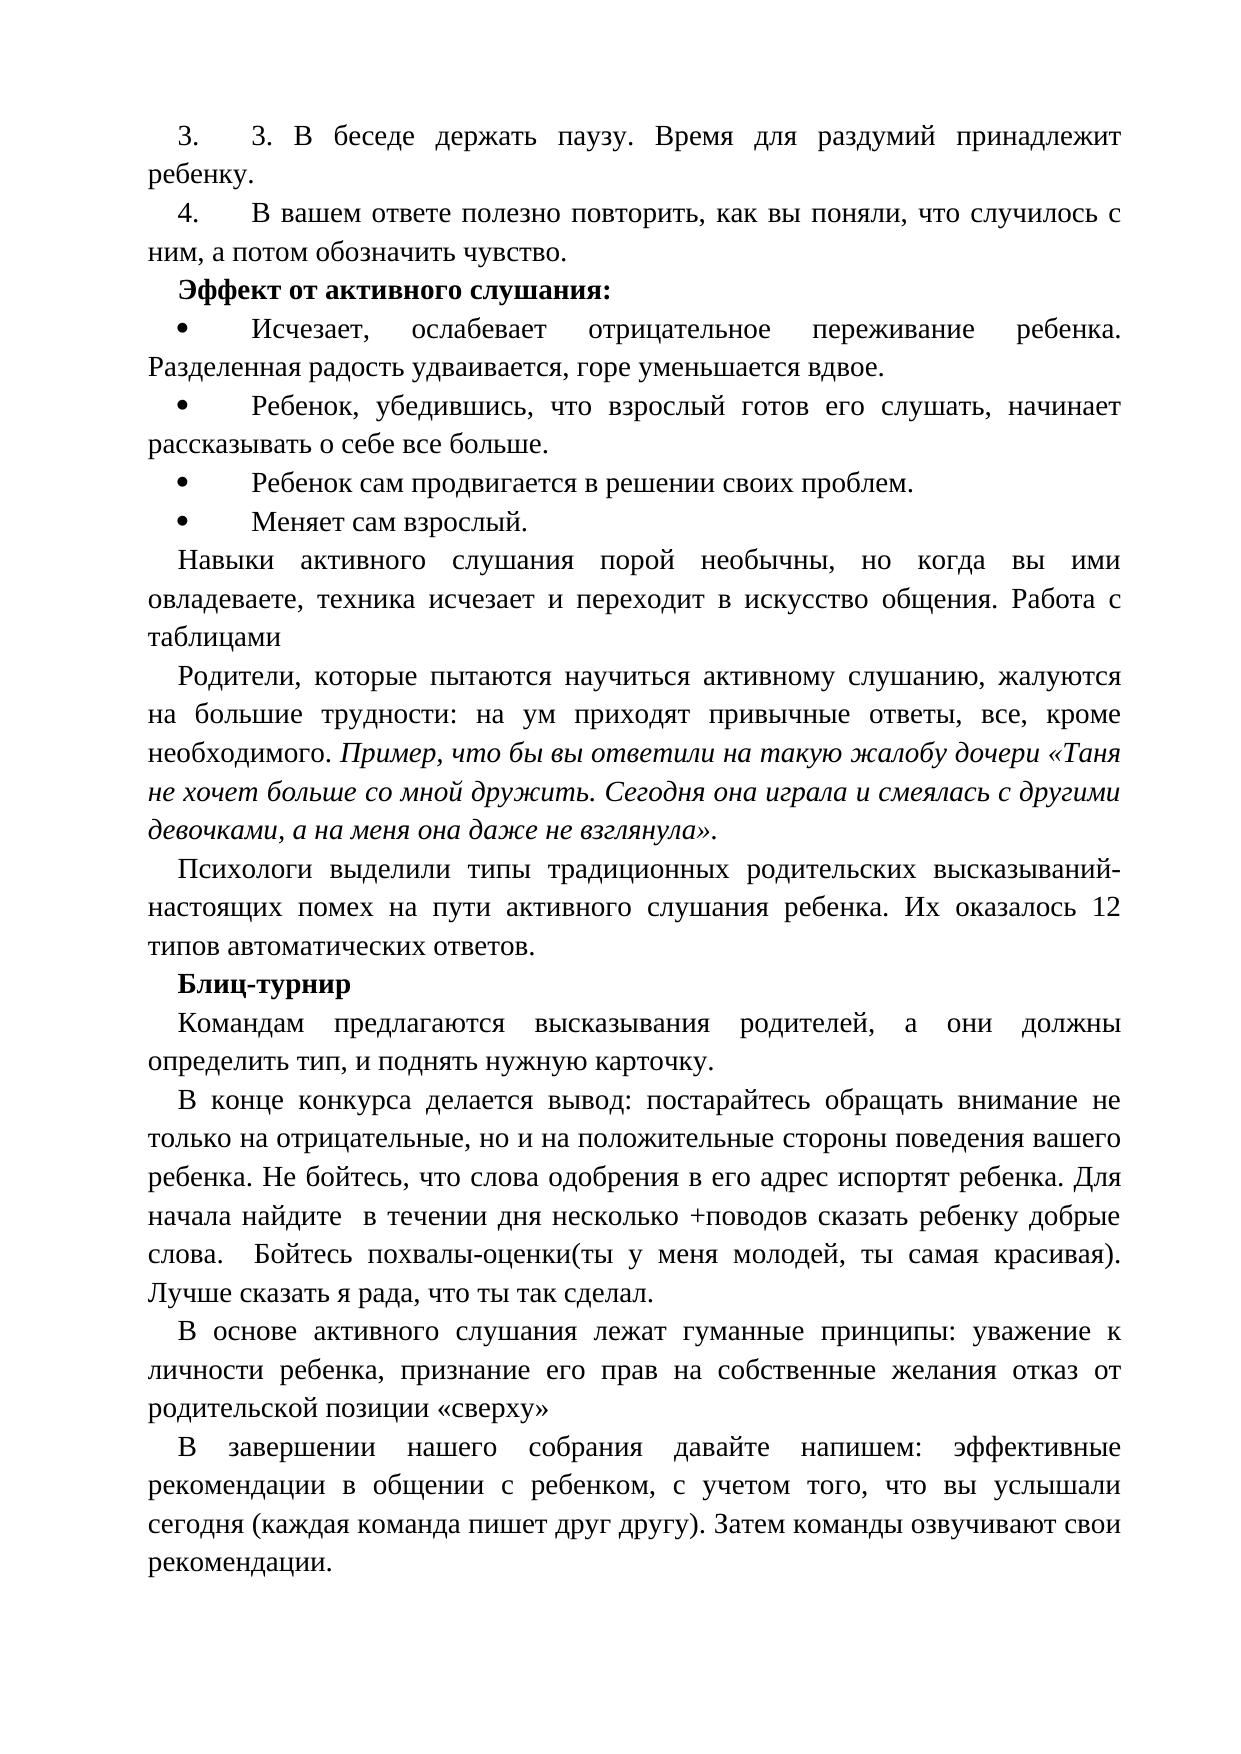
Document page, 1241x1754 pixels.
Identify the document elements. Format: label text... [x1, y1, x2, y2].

list Эффект от активного слушания: [148, 272, 1122, 306]
list Ребенок сам продвигается в решении своих проблем. [148, 465, 1122, 499]
list В завершении нашего собрания давайте напишем: эффективные рекомендации в общении с ребенком, с учетом того, что вы услышали сегодня (каждая команда пишет друг другу). Затем команды озвучивают свои рекомендации. [148, 1429, 1122, 1578]
list В конце конкурса делается вывод: постарайтесь обращать внимание не только на отрицательные, но и на положительные стороны поведения вашего ребенка. Не бойтесь, что слова одобрения в его адрес испортят ребенка. Для начала найдите в течении дня несколько +поводов сказать ребенку добрые слова. Бойтесь похвалы-оценки(ты у меня молодей, ты самая красивая). Лучше сказать я рада, что ты так сделал. [148, 1082, 1122, 1308]
list Блиц-турнир [148, 966, 1122, 1000]
list Навыки активного слушания порой необычны, но когда вы ими овладеваете, техника исчезает и переходит в искусство общения. Работа с таблицами [148, 542, 1122, 653]
list В вашем ответе полезно повторить, как вы поняли, что случилось с ним, а потом обозначить чувство. [148, 195, 1122, 267]
list В основе активного слушания лежат гуманные принципы: уважение к личности ребенка, признание его прав на собственные желания отказ от родительской позиции «сверху» [148, 1313, 1122, 1424]
list Ребенок, убедившись, что взрослый готов его слушать, начинает рассказывать о себе все больше. [148, 388, 1122, 460]
list Родители, которые пытаются научиться активному слушанию, жалуются на большие трудности: на ум приходят привычные ответы, все, кроме необходимого. Пример, что бы вы ответили на такую жалобу дочери «Таня не хочет больше со мной дружить. Сегодня она играла и смеялась с другими девочками, а на меня она даже не взглянула». [148, 658, 1122, 846]
list Исчезает, ослабевает отрицательное переживание ребенка. Разделенная радость удваивается, горе уменьшается вдвое. [148, 311, 1122, 383]
list Меняет сам взрослый. [148, 504, 1122, 537]
list 3. В беседе держать паузу. Время для раздумий принадлежит ребенку. [148, 118, 1122, 190]
list Психологи выделили типы традиционных родительских высказываний- настоящих помех на пути активного слушания ребенка. Их оказалось 12 типов автоматических ответов. [148, 851, 1122, 961]
list Командам предлагаются высказывания родителей, а они должны определить тип, и поднять нужную карточку. [148, 1005, 1122, 1077]
